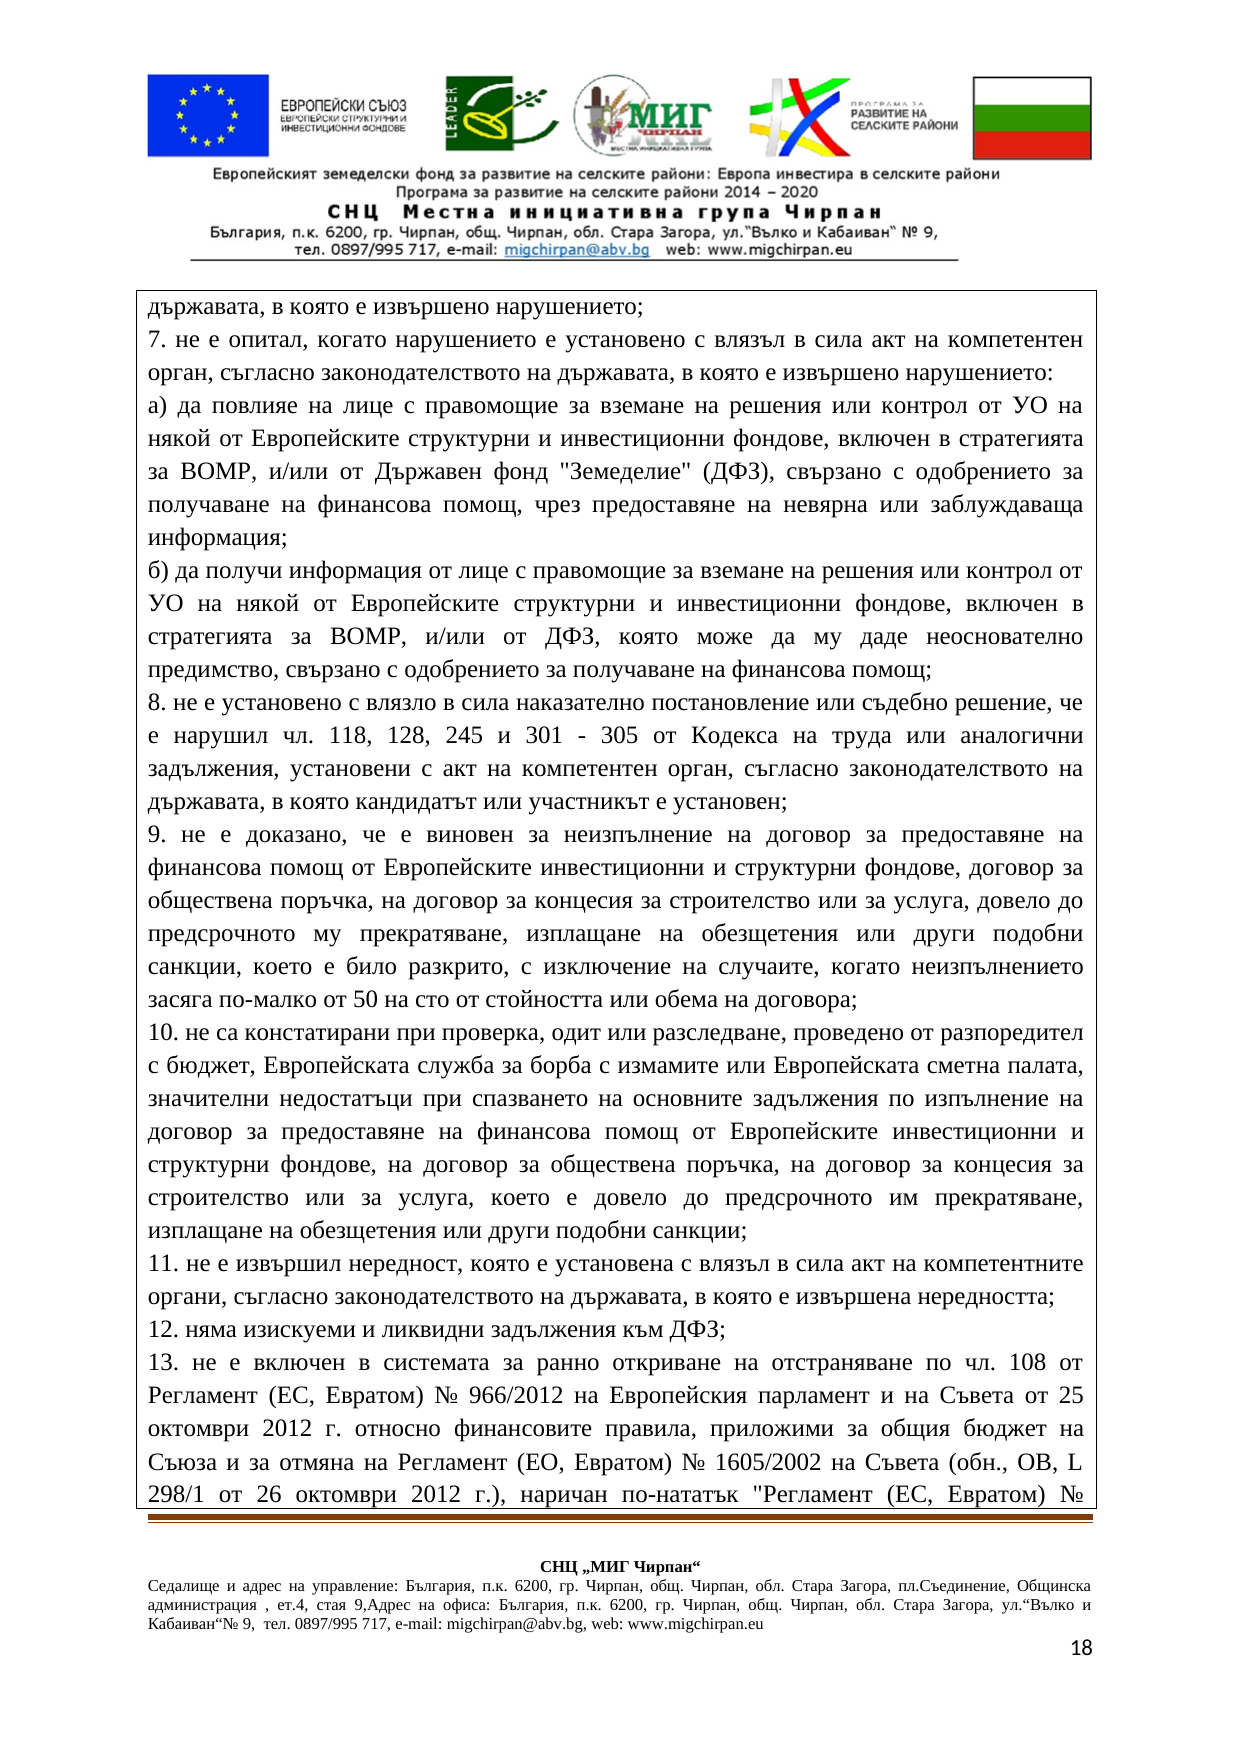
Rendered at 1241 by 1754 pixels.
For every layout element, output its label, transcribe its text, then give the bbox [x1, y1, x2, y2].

picture [147, 73, 1093, 262]
